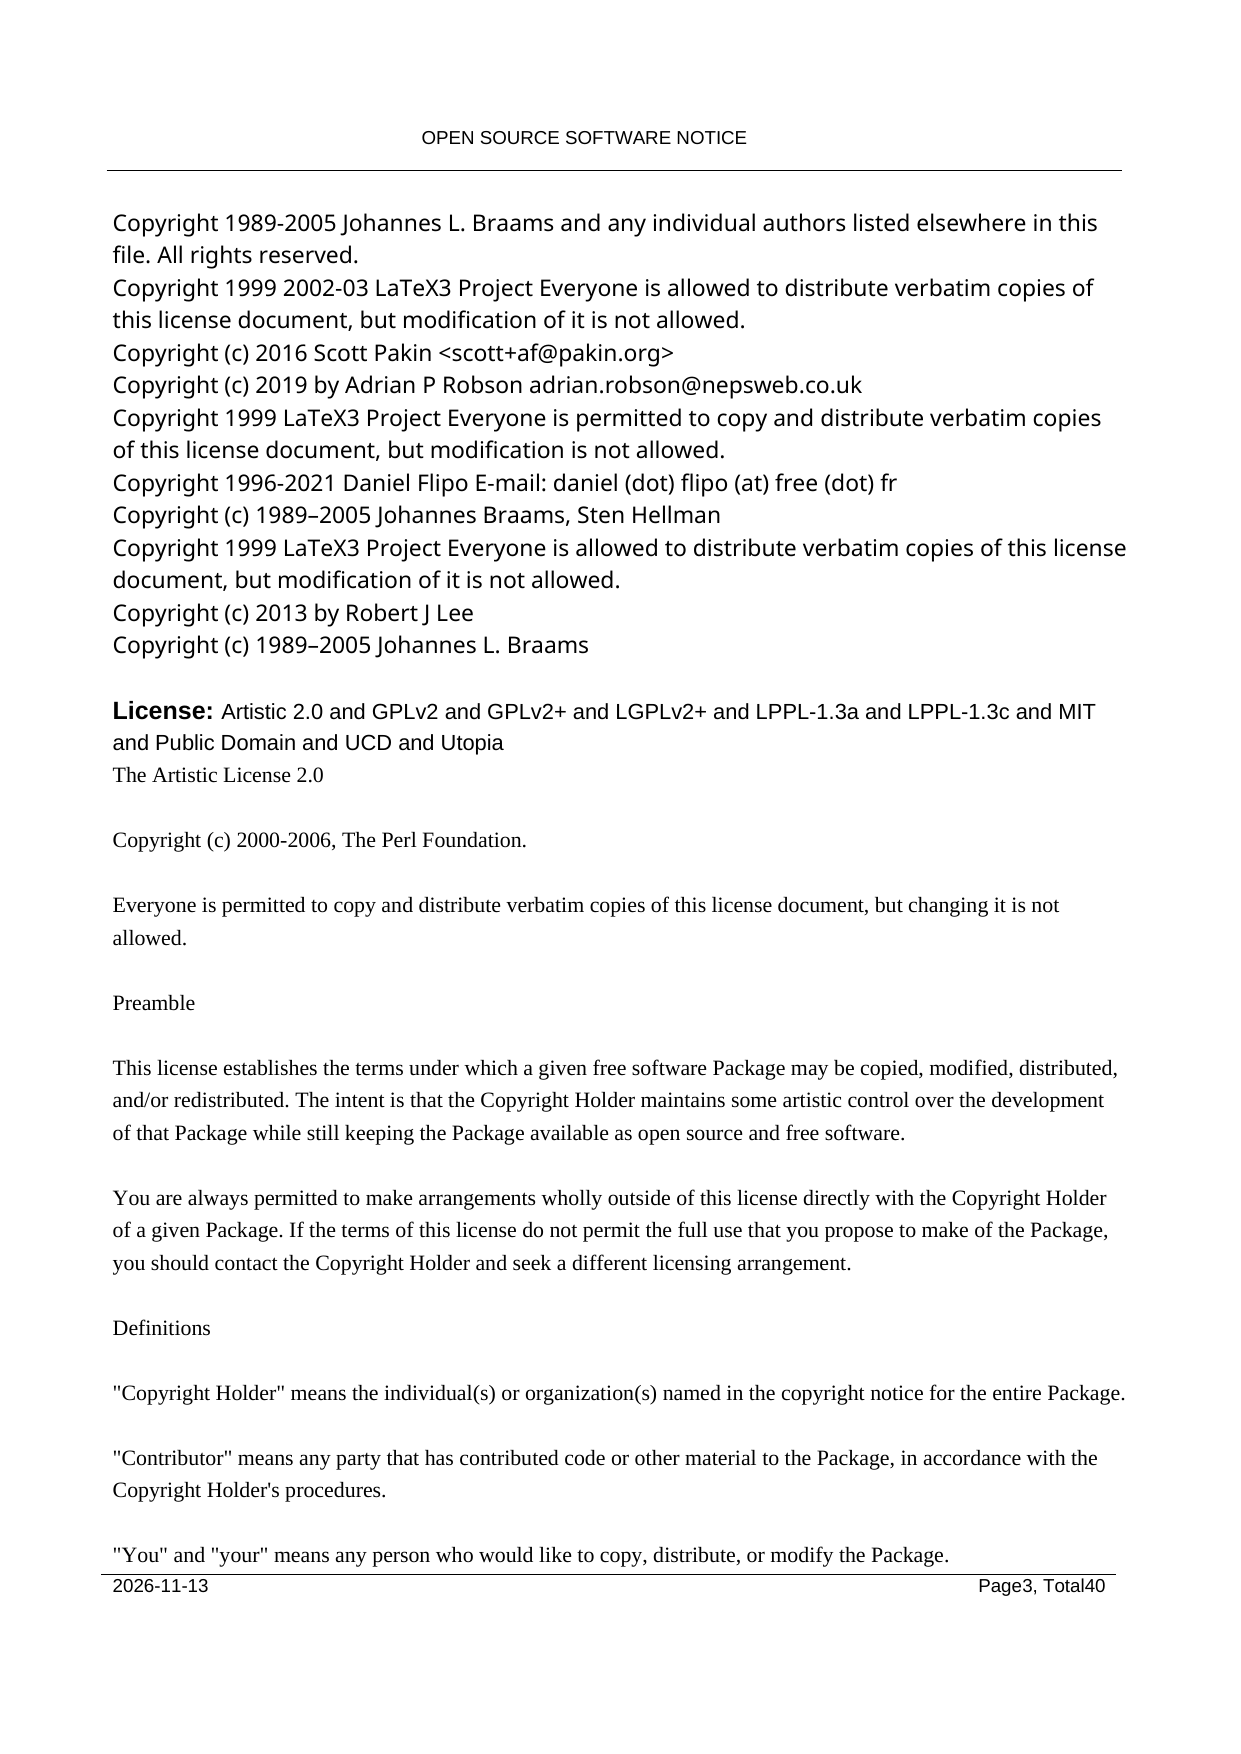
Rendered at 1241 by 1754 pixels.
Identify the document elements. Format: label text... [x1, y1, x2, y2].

text "Copyright Holder" means the individual(s) or organization(s) named in the copyright notice for the entire Package. [112, 1376, 1128, 1409]
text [112, 206, 1128, 694]
text The Artistic License 2.0 [112, 759, 1128, 791]
text "Contributor" means any party that has contributed code or other material to the Package, in accordance with the Copyright Holder's procedures. [112, 1441, 1128, 1506]
text Definitions [112, 1311, 1128, 1344]
text License: Artistic 2.0 and GPLv2 and GPLv2+ and LGPLv2+ and LPPL-1.3a and LPPL-1.3c and MIT and Public Domain and UCD and Utopia [112, 694, 1128, 759]
text Preamble [112, 986, 1128, 1019]
text You are always permitted to make arrangements wholly outside of this license directly with the Copyright Holder of a given Package. If the terms of this license do not permit the full use that you propose to make of the Package, you should contact the Copyright Holder and seek a different licensing arrangement. [112, 1181, 1128, 1279]
text This license establishes the terms under which a given free software Package may be copied, modified, distributed, and/or redistributed. The intent is that the Copyright Holder maintains some artistic control over the development of that Package while still keeping the Package available as open source and free software. [112, 1051, 1128, 1149]
text Everyone is permitted to copy and distribute verbatim copies of this license document, but changing it is not allowed. [112, 889, 1128, 954]
text Copyright (c) 2000-2006, The Perl Foundation. [112, 824, 1128, 856]
text "You" and "your" means any person who would like to copy, distribute, or modify the Package. [112, 1539, 1128, 1571]
